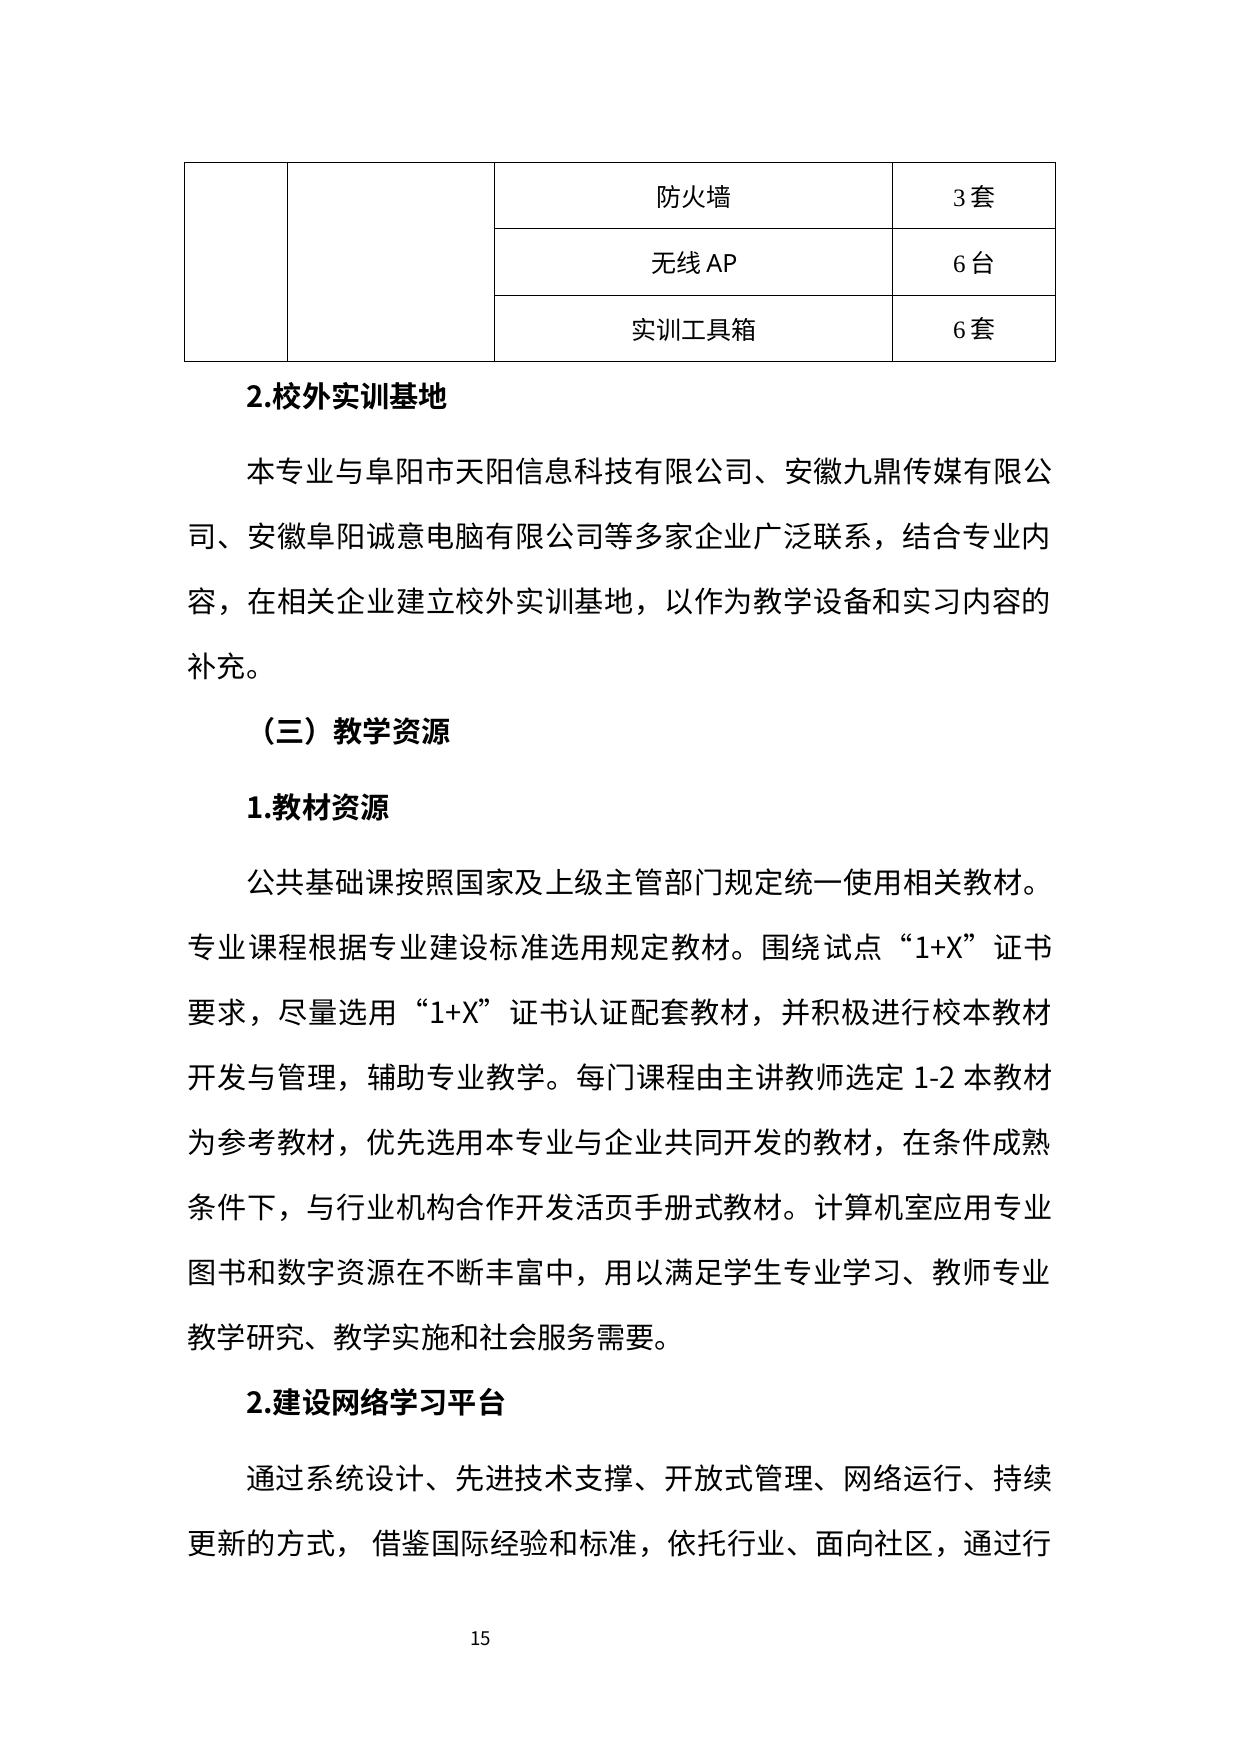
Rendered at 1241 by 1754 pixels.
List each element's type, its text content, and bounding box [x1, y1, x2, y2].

text 2.校外实训基地 [187, 362, 1053, 427]
table_cell 6台 [893, 229, 1055, 294]
text 公共基础课按照国家及上级主管部门规定统一使用相关教材。专业课程根据专业建设标准选用规定教材。围绕试点“1+X”证书要求，尽量选用“1+X”证书认证配套教材，并积极进行校本教材开发与管理，辅助专业教学。每门课程由主讲教师选定 1-2 本教材为参考教材，优先选用本专业与企业共同开发的教材，在条件成熟条件下，与行业机构合作开发活页手册式教材。计算机室应用专业图书和数字资源在不断丰富中，用以满足学生专业学习、教师专业教学研究、教学实施和社会服务需要。 [187, 848, 1053, 1368]
text （三）教学资源 [187, 697, 1053, 762]
table_cell 无线AP [495, 229, 892, 294]
text 本专业与阜阳市天阳信息科技有限公司、安徽九鼎传媒有限公司、安徽阜阳诚意电脑有限公司等多家企业广泛联系，结合专业内容，在相关企业建立校外实训基地，以作为教学设备和实习内容的补充。 [187, 437, 1053, 697]
table_cell 3套 [893, 163, 1055, 228]
text 1.教材资源 [187, 773, 1053, 838]
table_cell 6套 [893, 296, 1055, 361]
table_cell 防火墙 [495, 163, 892, 228]
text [187, 1444, 1053, 1574]
text 2.建设网络学习平台 [187, 1368, 1053, 1433]
table_cell 实训工具箱 [495, 296, 892, 361]
